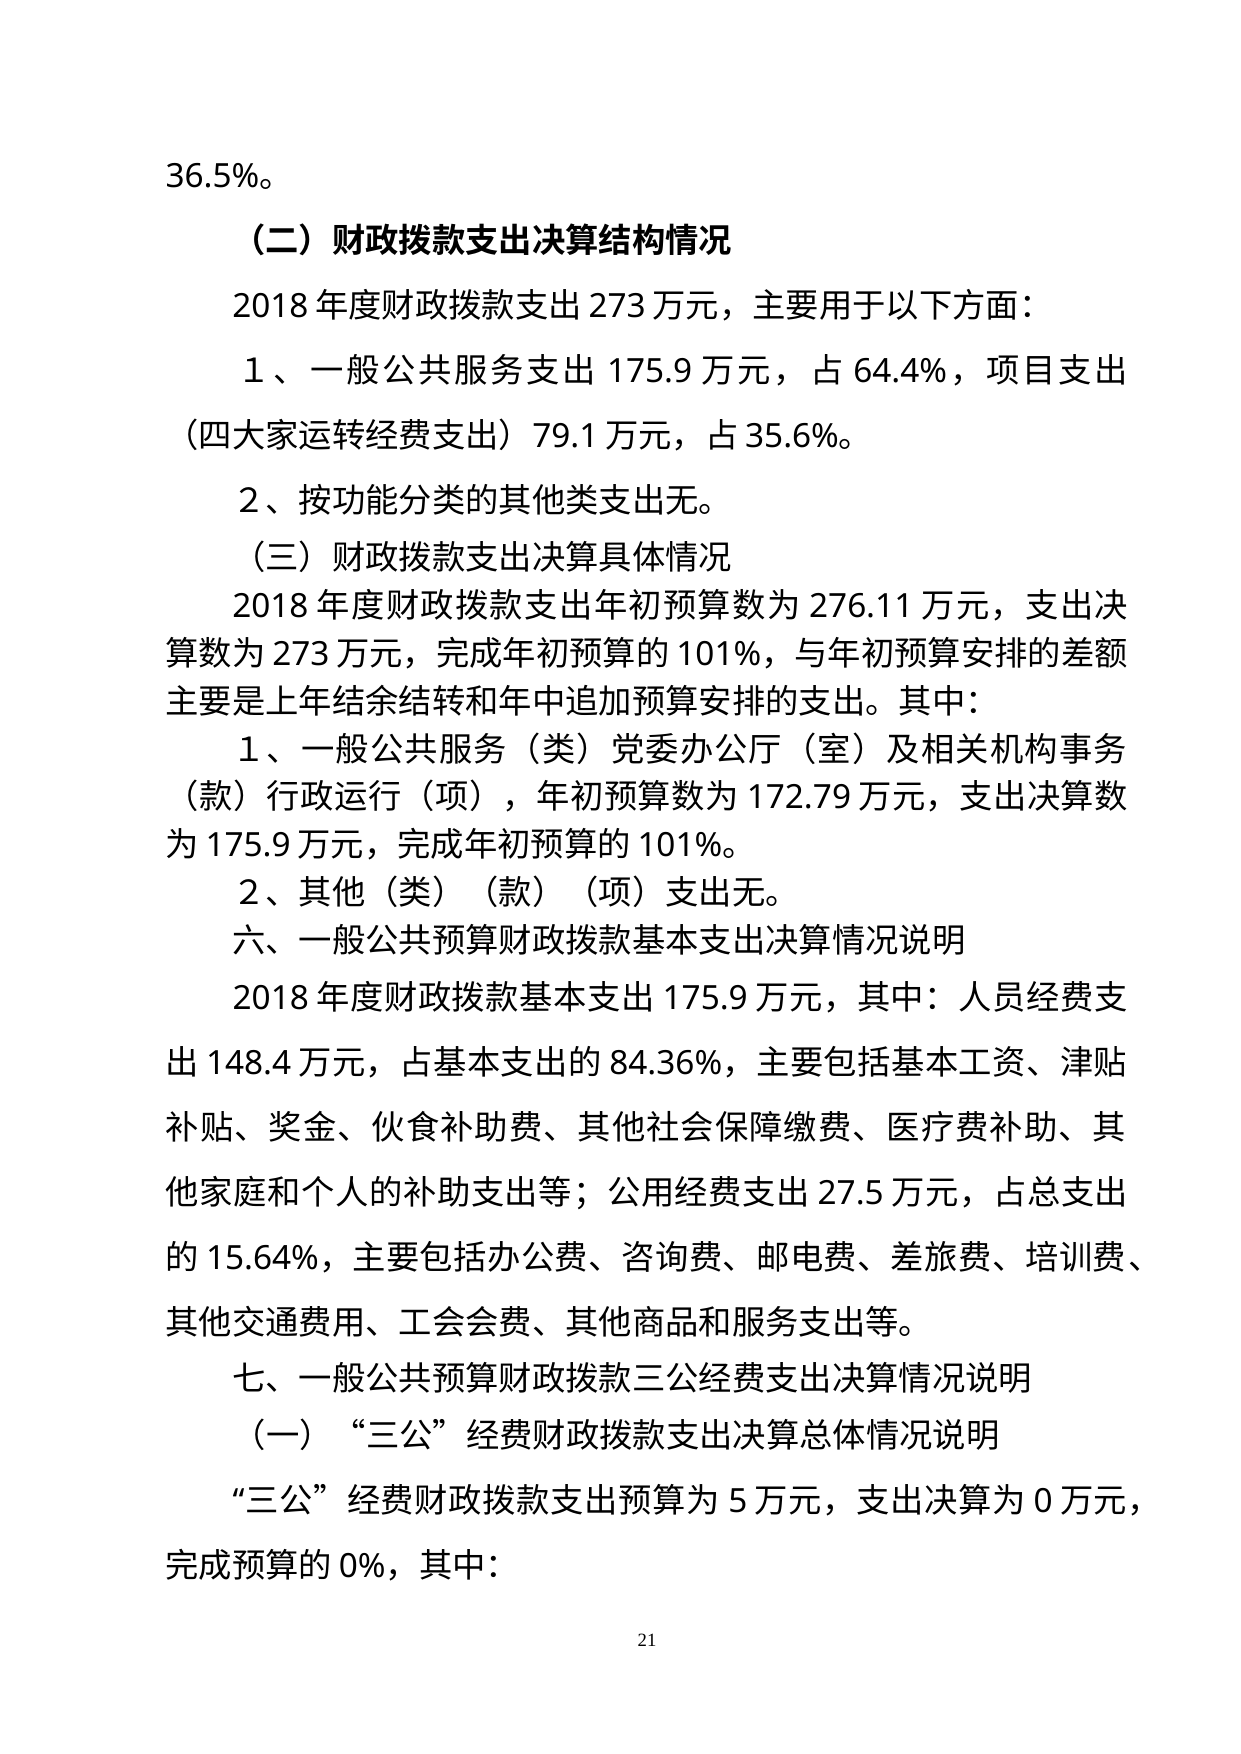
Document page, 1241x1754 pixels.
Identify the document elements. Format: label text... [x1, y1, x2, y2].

text １、一般公共服务（类）党委办公厅（室）及相关机构事务（款）行政运行（项），年初预算数为172.79万元，支出决算数为175.9万元，完成年初预算的101%。 [165, 723, 1128, 866]
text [165, 141, 1128, 206]
text ２、其他（类）（款）（项）支出无。 [165, 866, 1128, 914]
text 2018年度财政拨款支出273万元，主要用于以下方面： [165, 271, 1128, 336]
text 2018年度财政拨款支出年初预算数为276.11万元，支出决算数为273万元，完成年初预算的101%，与年初预算安排的差额主要是上年结余结转和年中追加预算安排的支出。其中： [165, 579, 1128, 723]
text （三）财政拨款支出决算具体情况 [165, 531, 1128, 579]
text 七、一般公共预算财政拨款三公经费支出决算情况说明 [165, 1352, 1128, 1400]
text 六、一般公共预算财政拨款基本支出决算情况说明 [165, 914, 1128, 962]
text ２、按功能分类的其他类支出无。 [165, 466, 1128, 531]
text １、一般公共服务支出175.9万元，占64.4%，项目支出（四大家运转经费支出）79.1万元，占35.6%。 [165, 336, 1128, 466]
text （一）“三公”经费财政拨款支出决算总体情况说明 [165, 1400, 1128, 1465]
text （二）财政拨款支出决算结构情况 [165, 206, 1128, 271]
text 2018年度财政拨款基本支出175.9万元，其中：人员经费支出148.4万元，占基本支出的84.36%，主要包括基本工资、津贴补贴、奖金、伙食补助费、其他社会保障缴费、医疗费补助、其他家庭和个人的补助支出等；公用经费支出27.5万元，占总支出的15.64%，主要包括办公费、咨询费、邮电费、差旅费、培训费、其他交通费用、工会会费、其他商品和服务支出等。 [165, 962, 1128, 1352]
text “三公”经费财政拨款支出预算为5万元，支出决算为0万元，完成预算的0%，其中： [165, 1465, 1128, 1595]
